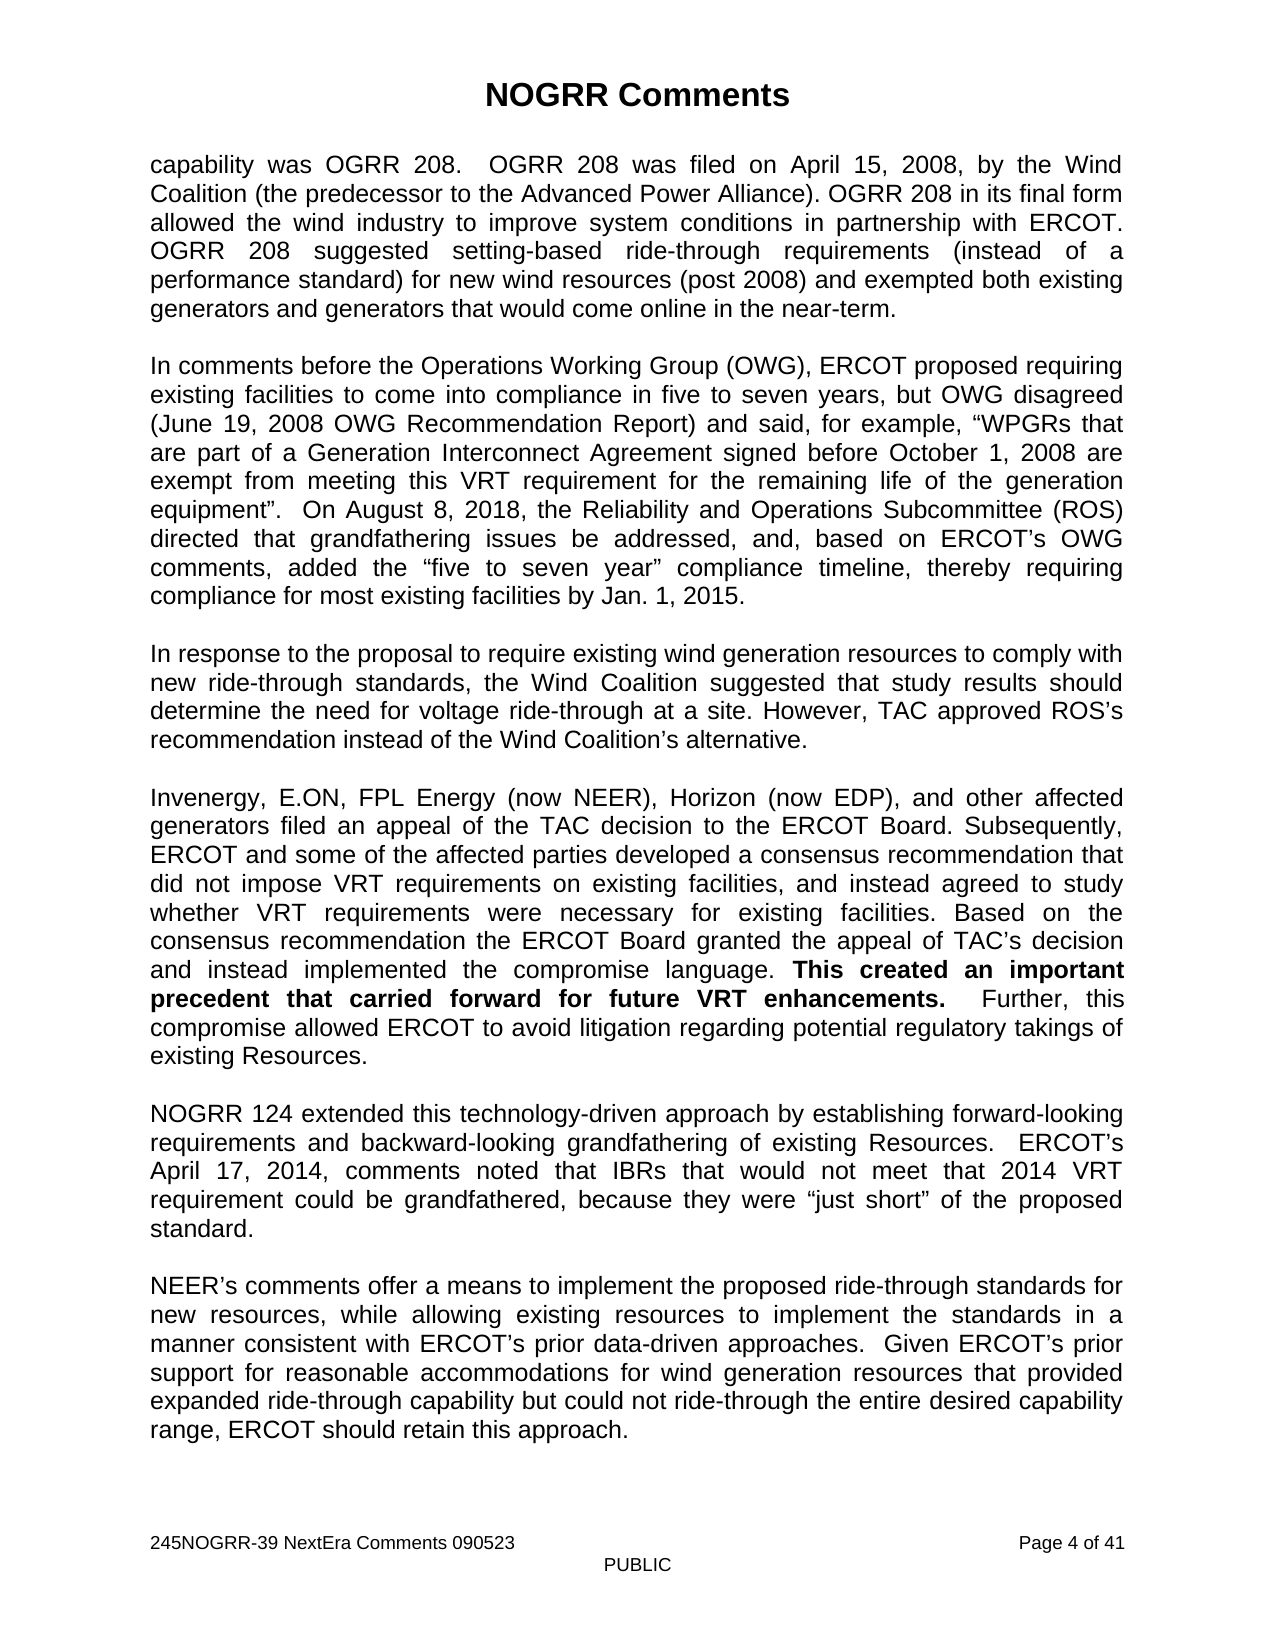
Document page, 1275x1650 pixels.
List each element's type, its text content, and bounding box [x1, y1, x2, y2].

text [150, 150, 1125, 322]
text NOGRR 124 extended this technology-driven approach by establishing forward-looking requirements and backward-looking grandfathering of existing Resources. ERCOT’s April 17, 2014, comments noted that IBRs that would not meet that 2014 VRT requirement could be grandfathered, because they were “just short” of the proposed standard. [150, 1099, 1125, 1242]
text In response to the proposal to require existing wind generation resources to comply with new ride-through standards, the Wind Coalition suggested that study results should determine the need for voltage ride-through at a site. However, TAC approved ROS’s recommendation instead of the Wind Coalition’s alternative. [150, 639, 1125, 754]
text NEER’s comments offer a means to implement the proposed ride-through standards for new resources, while allowing existing resources to implement the standards in a manner consistent with ERCOT’s prior data-driven approaches. Given ERCOT’s prior support for reasonable accommodations for wind generation resources that provided expanded ride-through capability but could not ride-through the entire desired capability range, ERCOT should retain this approach. [150, 1271, 1125, 1444]
text In comments before the Operations Working Group (OWG), ERCOT proposed requiring existing facilities to come into compliance in five to seven years, but OWG disagreed (June 19, 2008 OWG Recommendation Report) and said, for example, “WPGRs that are part of a Generation Interconnect Agreement signed before October 1, 2008 are exempt from meeting this VRT requirement for the remaining life of the generation equipment”. On August 8, 2018, the Reliability and Operations Subcommittee (ROS) directed that grandfathering issues be addressed, and, based on ERCOT’s OWG comments, added the “five to seven year” compliance timeline, thereby requiring compliance for most existing facilities by Jan. 1, 2015. [150, 351, 1125, 610]
text Invenergy, E.ON, FPL Energy (now NEER), Horizon (now EDP), and other affected generators filed an appeal of the TAC decision to the ERCOT Board. Subsequently, ERCOT and some of the affected parties developed a consensus recommendation that did not impose VRT requirements on existing facilities, and instead agreed to study whether VRT requirements were necessary for existing facilities. Based on the consensus recommendation the ERCOT Board granted the appeal of TAC’s decision and instead implemented the compromise language. This created an important precedent that carried forward for future VRT enhancements. Further, this compromise allowed ERCOT to avoid litigation regarding potential regulatory takings of existing Resources. [150, 782, 1125, 1070]
